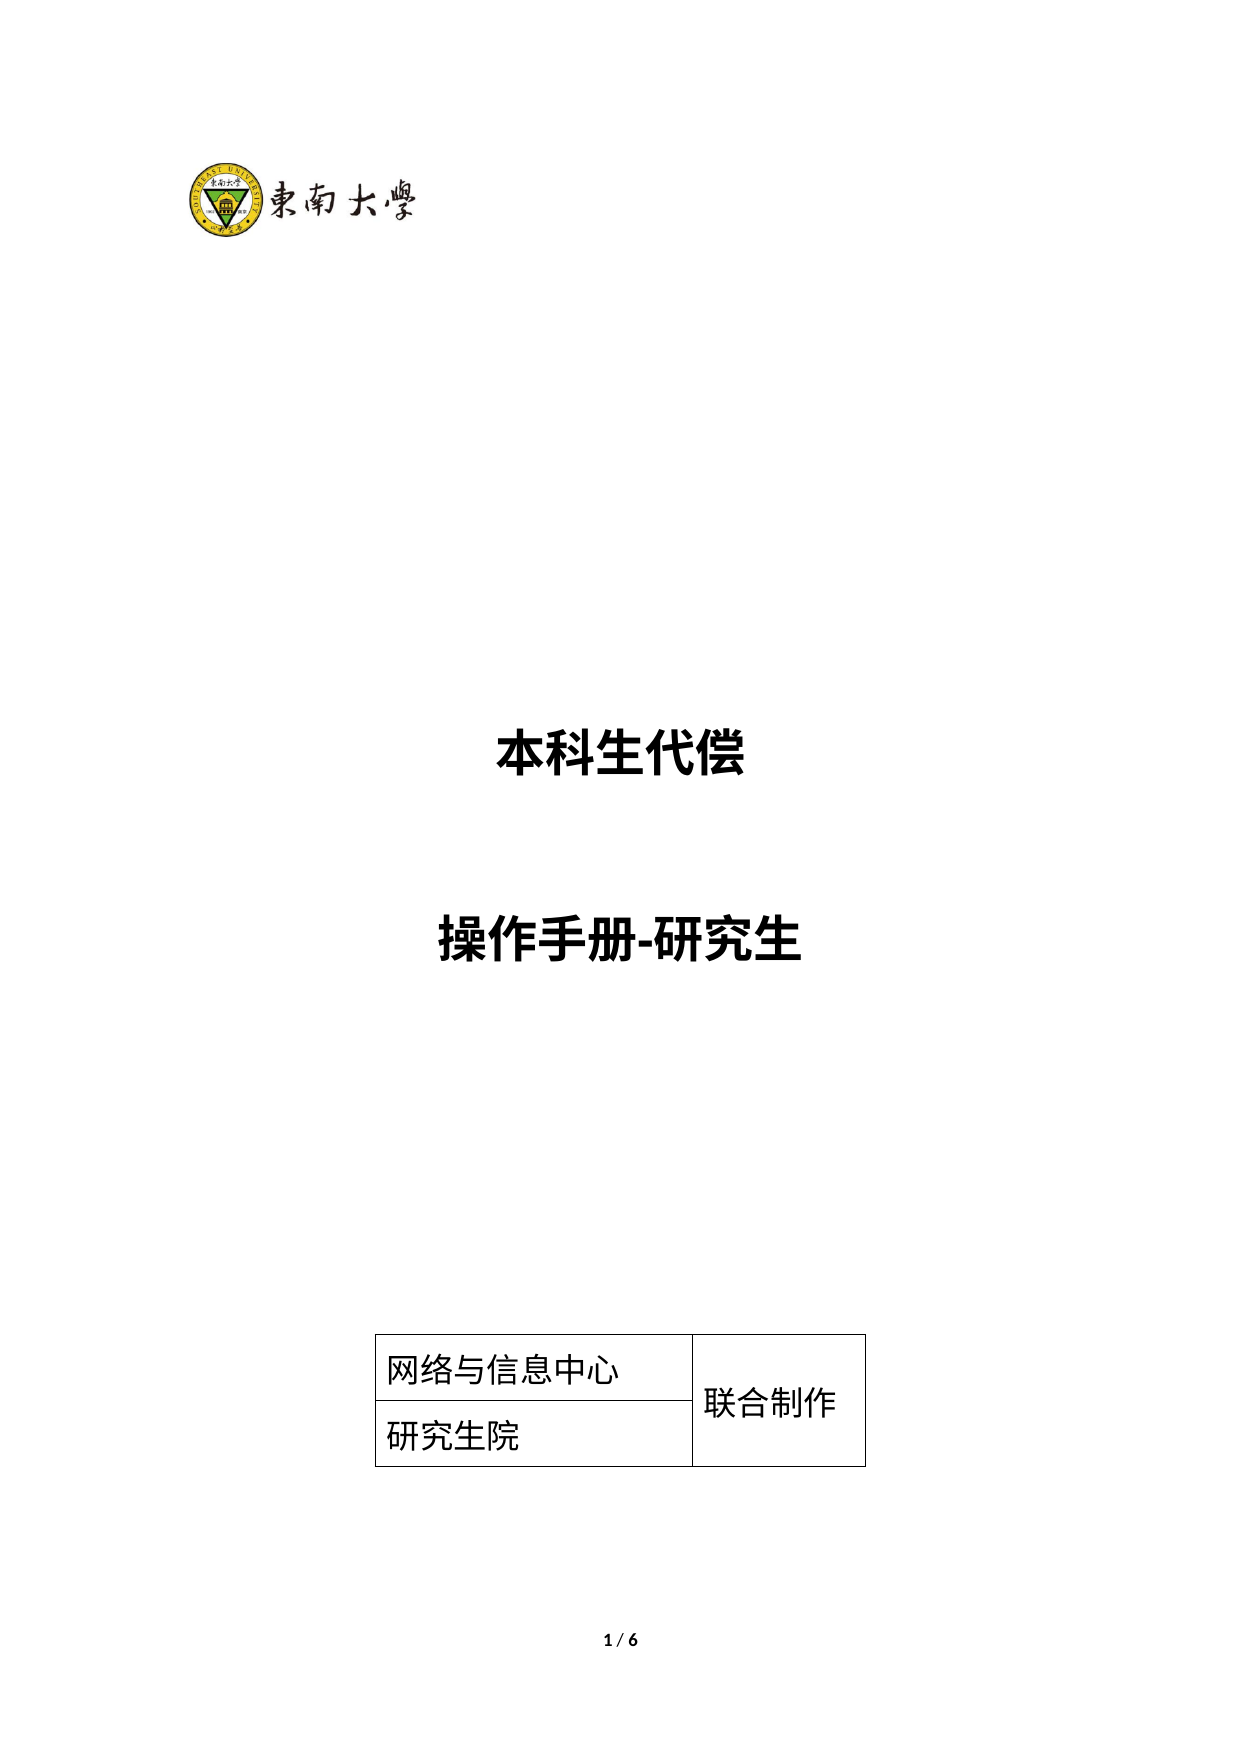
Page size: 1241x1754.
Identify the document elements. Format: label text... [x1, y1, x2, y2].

table_cell 研究生院 [376, 1401, 692, 1466]
picture [187, 162, 417, 238]
table_header 网络与信息中心 [376, 1335, 692, 1400]
text 操作手册-研究生 [187, 887, 1053, 985]
text 本科生代偿 [187, 701, 1053, 799]
table_header 联合制作 [693, 1335, 865, 1466]
